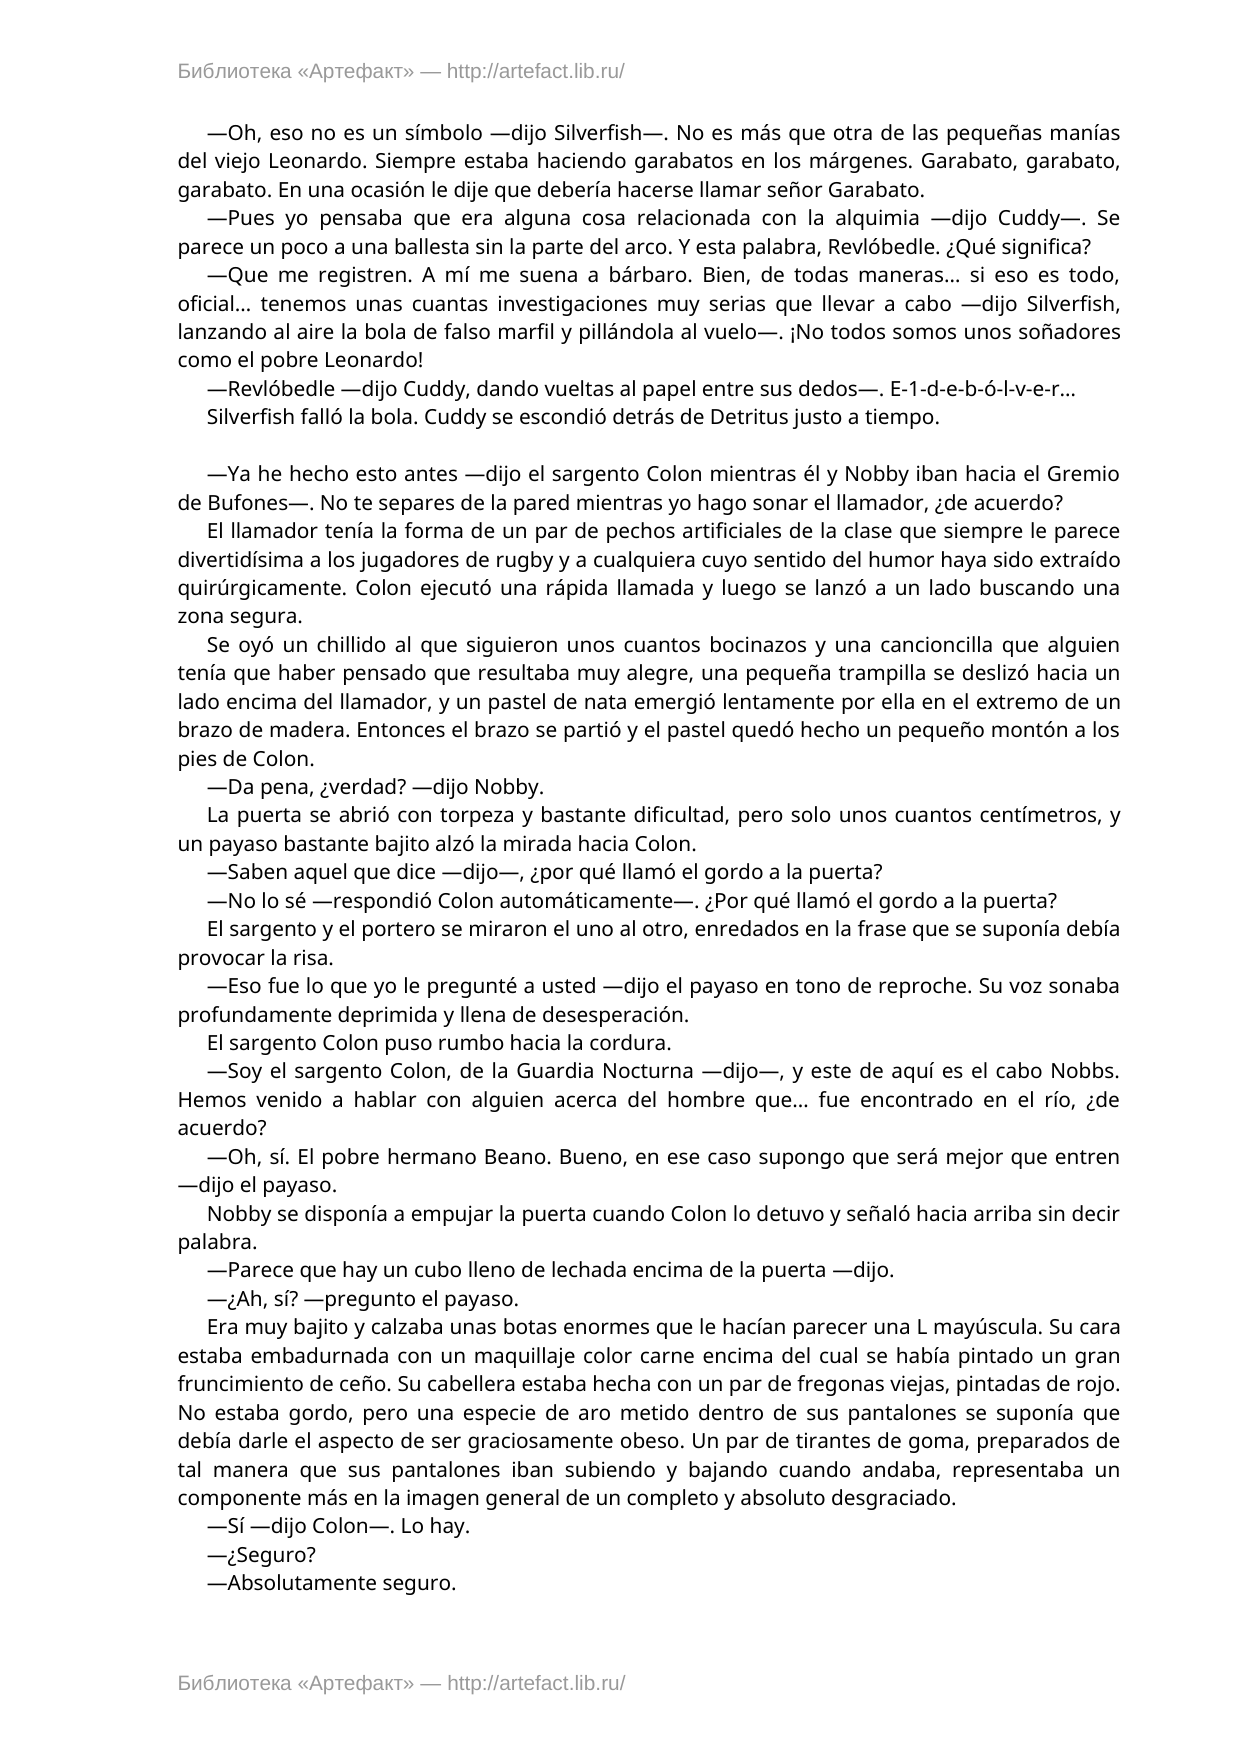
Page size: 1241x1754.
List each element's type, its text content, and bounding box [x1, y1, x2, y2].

text —Oh, eso no es un símbolo —dijo Silverfish—. No es más que otra de las pequeñas manías del viejo Leonardo. Siempre estaba haciendo garabatos en los márgenes. Garabato, garabato, garabato. En una ocasión le dije que debería hacerse llamar señor Garabato. [177, 118, 1122, 203]
text —¿Ah, sí? —pregunto el payaso. [177, 1284, 1122, 1312]
text La puerta se abrió con torpeza y bastante dificultad, pero solo unos cuantos centímetros, y un payaso bastante bajito alzó la mirada hacia Colon. [177, 801, 1122, 857]
text —Parece que hay un cubo lleno de lechada encima de la puerta —dijo. [177, 1256, 1122, 1284]
text Era muy bajito y calzaba unas botas enormes que le hacían parecer una L mayúscula. Su cara estaba embadurnada con un maquillaje color carne encima del cual se había pintado un gran fruncimiento de ceño. Su cabellera estaba hecha con un par de fregonas viejas, pintadas de rojo. No estaba gordo, pero una especie de aro metido dentro de sus pantalones se suponía que debía darle el aspecto de ser graciosamente obeso. Un par de tirantes de goma, preparados de tal manera que sus pantalones iban subiendo y bajando cuando andaba, representaba un componente más en la imagen general de un completo y absoluto desgraciado. [177, 1312, 1122, 1512]
text El sargento Colon puso rumbo hacia la cordura. [177, 1028, 1122, 1057]
text El llamador tenía la forma de un par de pechos artificiales de la clase que siempre le parece divertidísima a los jugadores de rugby y a cualquiera cuyo sentido del humor haya sido extraído quirúrgicamente. Colon ejecutó una rápida llamada y luego se lanzó a un lado buscando una zona segura. [177, 516, 1122, 630]
text —Saben aquel que dice —dijo—, ¿por qué llamó el gordo a la puerta? [177, 857, 1122, 886]
text Nobby se disponía a empujar la puerta cuando Colon lo detuvo y señaló hacia arriba sin decir palabra. [177, 1199, 1122, 1256]
text —Sí —dijo Colon—. Lo hay. [177, 1512, 1122, 1540]
text —Que me registren. A mí me suena a bárbaro. Bien, de todas maneras… si eso es todo, oficial… tenemos unas cuantas investigaciones muy serias que llevar a cabo —dijo Silverfish, lanzando al aire la bola de falso marfil y pillándola al vuelo—. ¡No todos somos unos soñadores como el pobre Leonardo! [177, 260, 1122, 374]
text —Oh, sí. El pobre hermano Beano. Bueno, en ese caso supongo que será mejor que entren —dijo el payaso. [177, 1142, 1122, 1199]
text —Soy el sargento Colon, de la Guardia Nocturna —dijo—, y este de aquí es el cabo Nobbs. Hemos venido a hablar con alguien acerca del hombre que… fue encontrado en el río, ¿de acuerdo? [177, 1057, 1122, 1142]
text —No lo sé —respondió Colon automáticamente—. ¿Por qué llamó el gordo a la puerta? [177, 886, 1122, 914]
text Silverfish falló la bola. Cuddy se escondió detrás de Detritus justo a tiempo. [177, 402, 1122, 431]
text El sargento y el portero se miraron el uno al otro, enredados en la frase que se suponía debía provocar la risa. [177, 914, 1122, 971]
text —Revlóbedle —dijo Cuddy, dando vueltas al papel entre sus dedos—. E-1-d-e-b-ó-l-v-e-r… [177, 374, 1122, 402]
text —¿Seguro? [177, 1540, 1122, 1568]
text —Absolutamente seguro. [177, 1568, 1122, 1597]
text —Da pena, ¿verdad? —dijo Nobby. [177, 772, 1122, 801]
text —Ya he hecho esto antes —dijo el sargento Colon mientras él y Nobby iban hacia el Gremio de Bufones—. No te separes de la pared mientras yo hago sonar el llamador, ¿de acuerdo? [177, 459, 1122, 516]
text Se oyó un chillido al que siguieron unos cuantos bocinazos y una cancioncilla que alguien tenía que haber pensado que resultaba muy alegre, una pequeña trampilla se deslizó hacia un lado encima del llamador, y un pastel de nata emergió lentamente por ella en el extremo de un brazo de madera. Entonces el brazo se partió y el pastel quedó hecho un pequeño montón a los pies de Colon. [177, 630, 1122, 772]
text —Eso fue lo que yo le pregunté a usted —dijo el payaso en tono de reproche. Su voz sonaba profundamente deprimida y llena de desesperación. [177, 971, 1122, 1028]
text —Pues yo pensaba que era alguna cosa relacionada con la alquimia —dijo Cuddy—. Se parece un poco a una ballesta sin la parte del arco. Y esta palabra, Revlóbedle. ¿Qué significa? [177, 203, 1122, 260]
